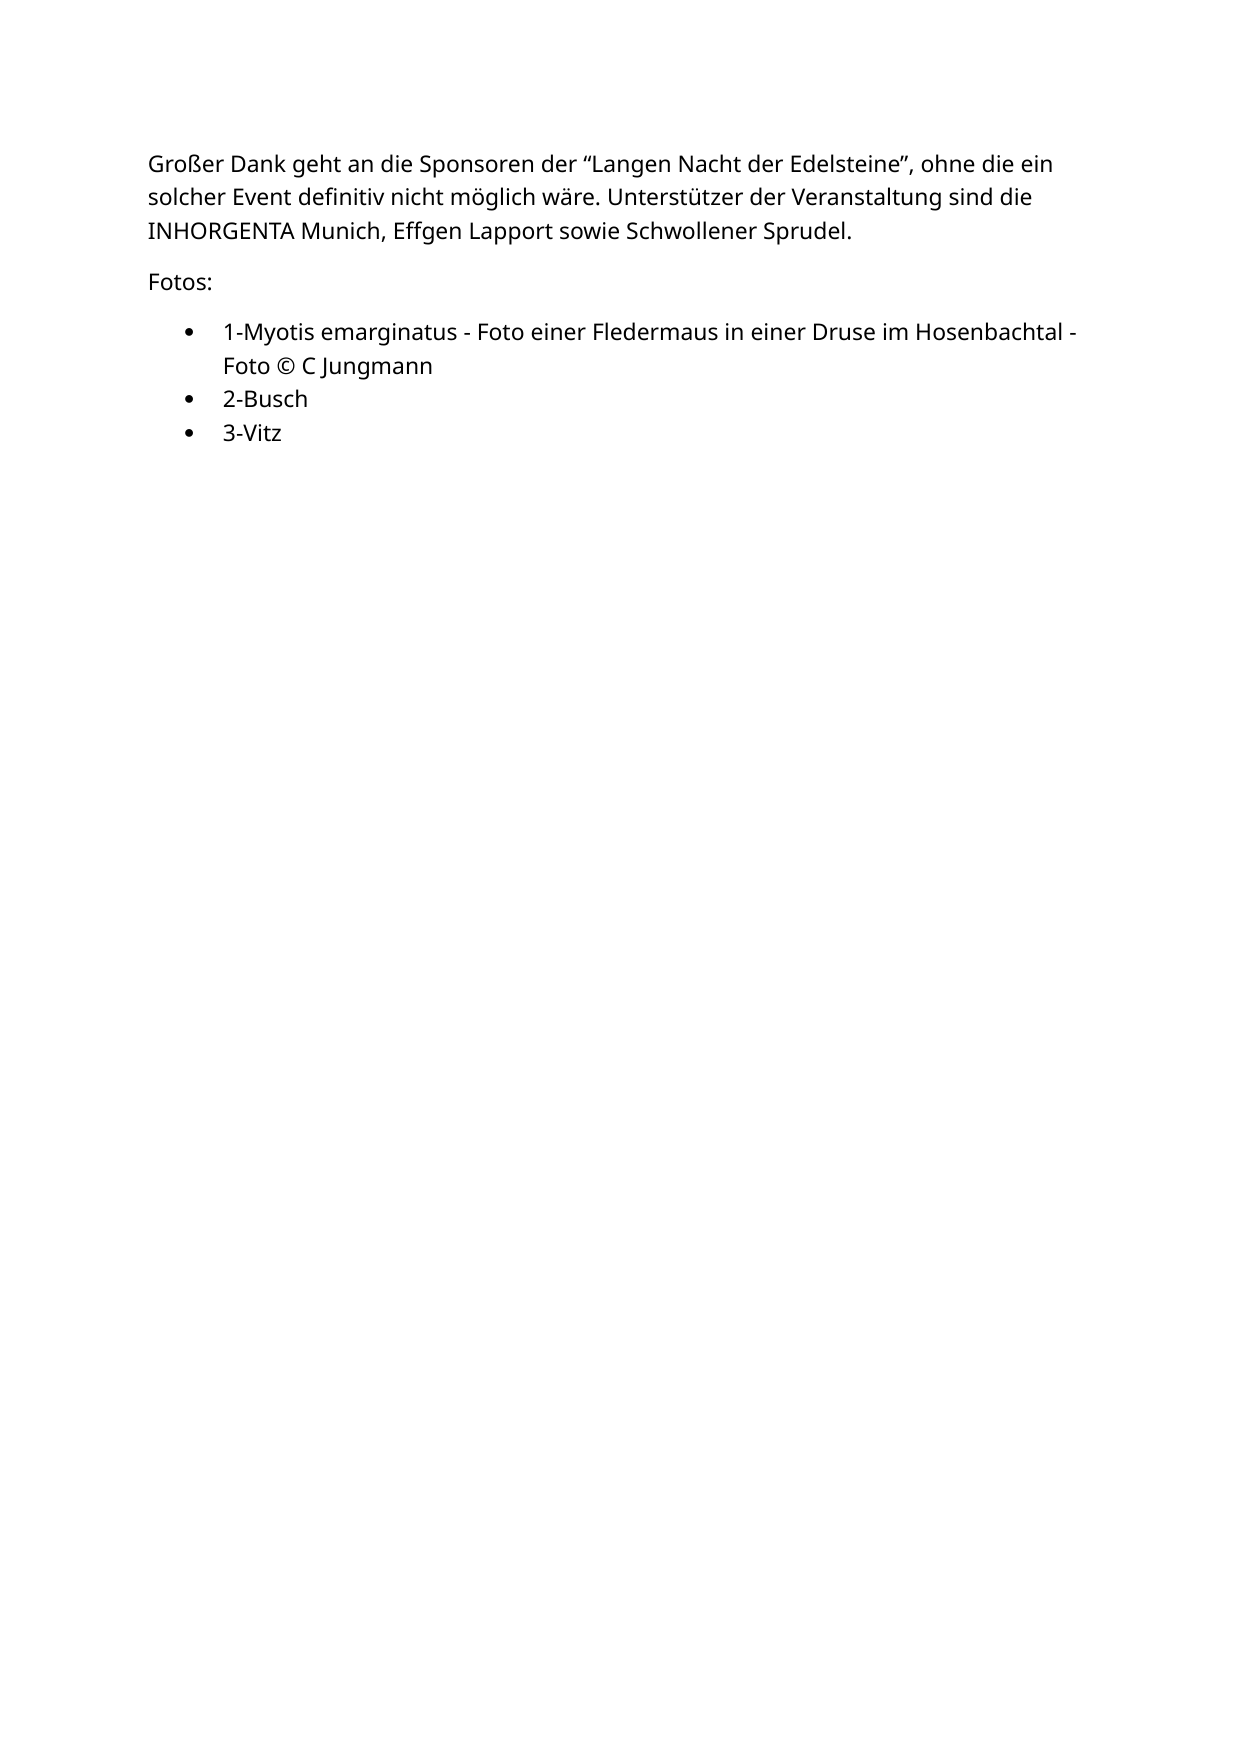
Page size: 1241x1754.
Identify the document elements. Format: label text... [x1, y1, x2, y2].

list 3-Vitz [185, 417, 1093, 448]
list 1-Myotis emarginatus - Foto einer Fledermaus in einer Druse im Hosenbachtal - Foto © C Jungmann [185, 316, 1093, 381]
list 2-Busch [185, 383, 1093, 415]
text Fotos: [148, 266, 1093, 297]
text Großer Dank geht an die Sponsoren der “Langen Nacht der Edelsteine”, ohne die ein solcher Event definitiv nicht möglich wäre. Unterstützer der Veranstaltung sind die INHORGENTA Munich, Effgen Lapport sowie Schwollener Sprudel. [148, 148, 1093, 246]
